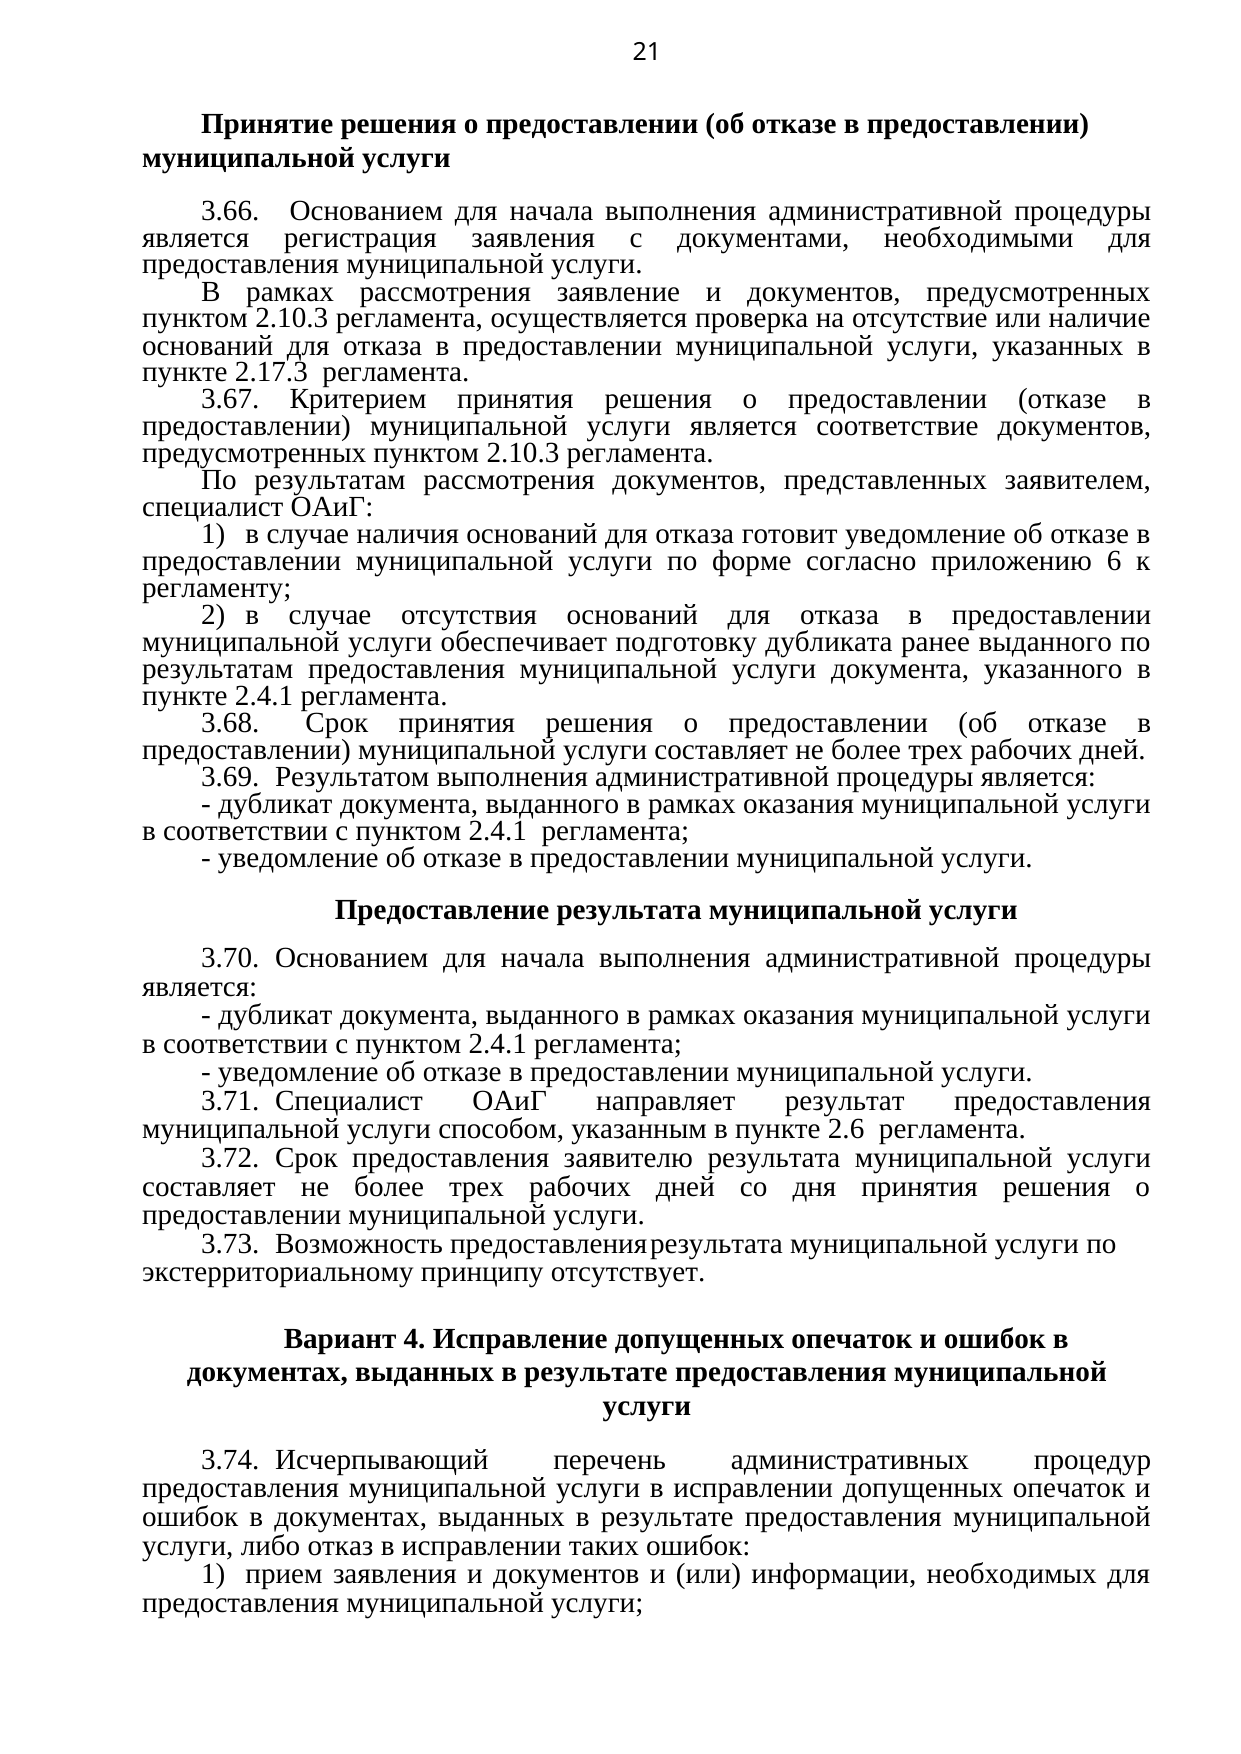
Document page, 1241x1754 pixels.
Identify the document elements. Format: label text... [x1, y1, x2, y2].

list Критерием принятия решения о предоставлении (отказе в предоставлении) муниципальной услуги является соответствие документов, предусмотренных пунктом 2.10.3 регламента. [142, 387, 1152, 468]
list Основанием для начала выполнения административной процедуры является: [142, 945, 1152, 1002]
list в случае отсутствия оснований для отказа в предоставлении муниципальной услуги обеспечивает подготовку дубликата ранее выданного по результатам предоставления муниципальной услуги документа, указанного в пункте 2.4.1 регламента. [142, 603, 1152, 711]
list Результатом выполнения административной процедуры является: [142, 765, 1152, 792]
text экстерриториальному принципу отсутствует. [142, 1259, 1152, 1287]
text - дубликат документа, выданного в рамках оказания муниципальной услуги в соответствии с пунктом 2.4.1 регламента; [142, 1002, 1152, 1059]
text - уведомление об отказе в предоставлении муниципальной услуги. [142, 846, 1152, 873]
text Принятие решения о предоставлении (об отказе в предоставлении) муниципальной услуги [142, 106, 1152, 173]
text - уведомление об отказе в предоставлении муниципальной услуги. [142, 1059, 1152, 1088]
list прием заявления и документов и (или) информации, необходимых для предоставления муниципальной услуги; [142, 1561, 1152, 1618]
text Вариант 4. Исправление допущенных опечаток и ошибок в документах, выданных в результате предоставления муниципальной услуги [142, 1321, 1152, 1422]
list Возможность предоставления результата муниципальной услуги по [142, 1230, 1152, 1259]
text По результатам рассмотрения документов, представленных заявителем, специалист ОАиГ: [142, 468, 1152, 522]
list Специалист ОАиГ направляет результат предоставления муниципальной услуги способом, указанным в пункте 2.6 регламента. [142, 1088, 1152, 1145]
text В рамках рассмотрения заявление и документов, предусмотренных пунктом 2.10.3 регламента, осуществляется проверка на отсутствие или наличие оснований для отказа в предоставлении муниципальной услуги, указанных в пункте 2.17.3 регламента. [142, 279, 1152, 387]
text Предоставление результата муниципальной услуги [142, 899, 1152, 924]
list Исчерпывающий перечень административных процедур предоставления муниципальной услуги в исправлении допущенных опечаток и ошибок в документах, выданных в результате предоставления муниципальной услуги, либо отказ в исправлении таких ошибок: [142, 1447, 1152, 1561]
list в случае наличия оснований для отказа готовит уведомление об отказе в предоставлении муниципальной услуги по форме согласно приложению 6 к регламенту; [142, 522, 1152, 603]
list Основанием для начала выполнения административной процедуры является регистрация заявления с документами, необходимыми для предоставления муниципальной услуги. [142, 198, 1152, 279]
list Срок предоставления заявителю результата муниципальной услуги составляет не более трех рабочих дней со дня принятия решения о предоставлении муниципальной услуги. [142, 1145, 1152, 1230]
list Срок принятия решения о предоставлении (об отказе в предоставлении) муниципальной услуги составляет не более трех рабочих дней. [142, 711, 1152, 765]
text - дубликат документа, выданного в рамках оказания муниципальной услуги в соответствии с пунктом 2.4.1 регламента; [142, 792, 1152, 846]
